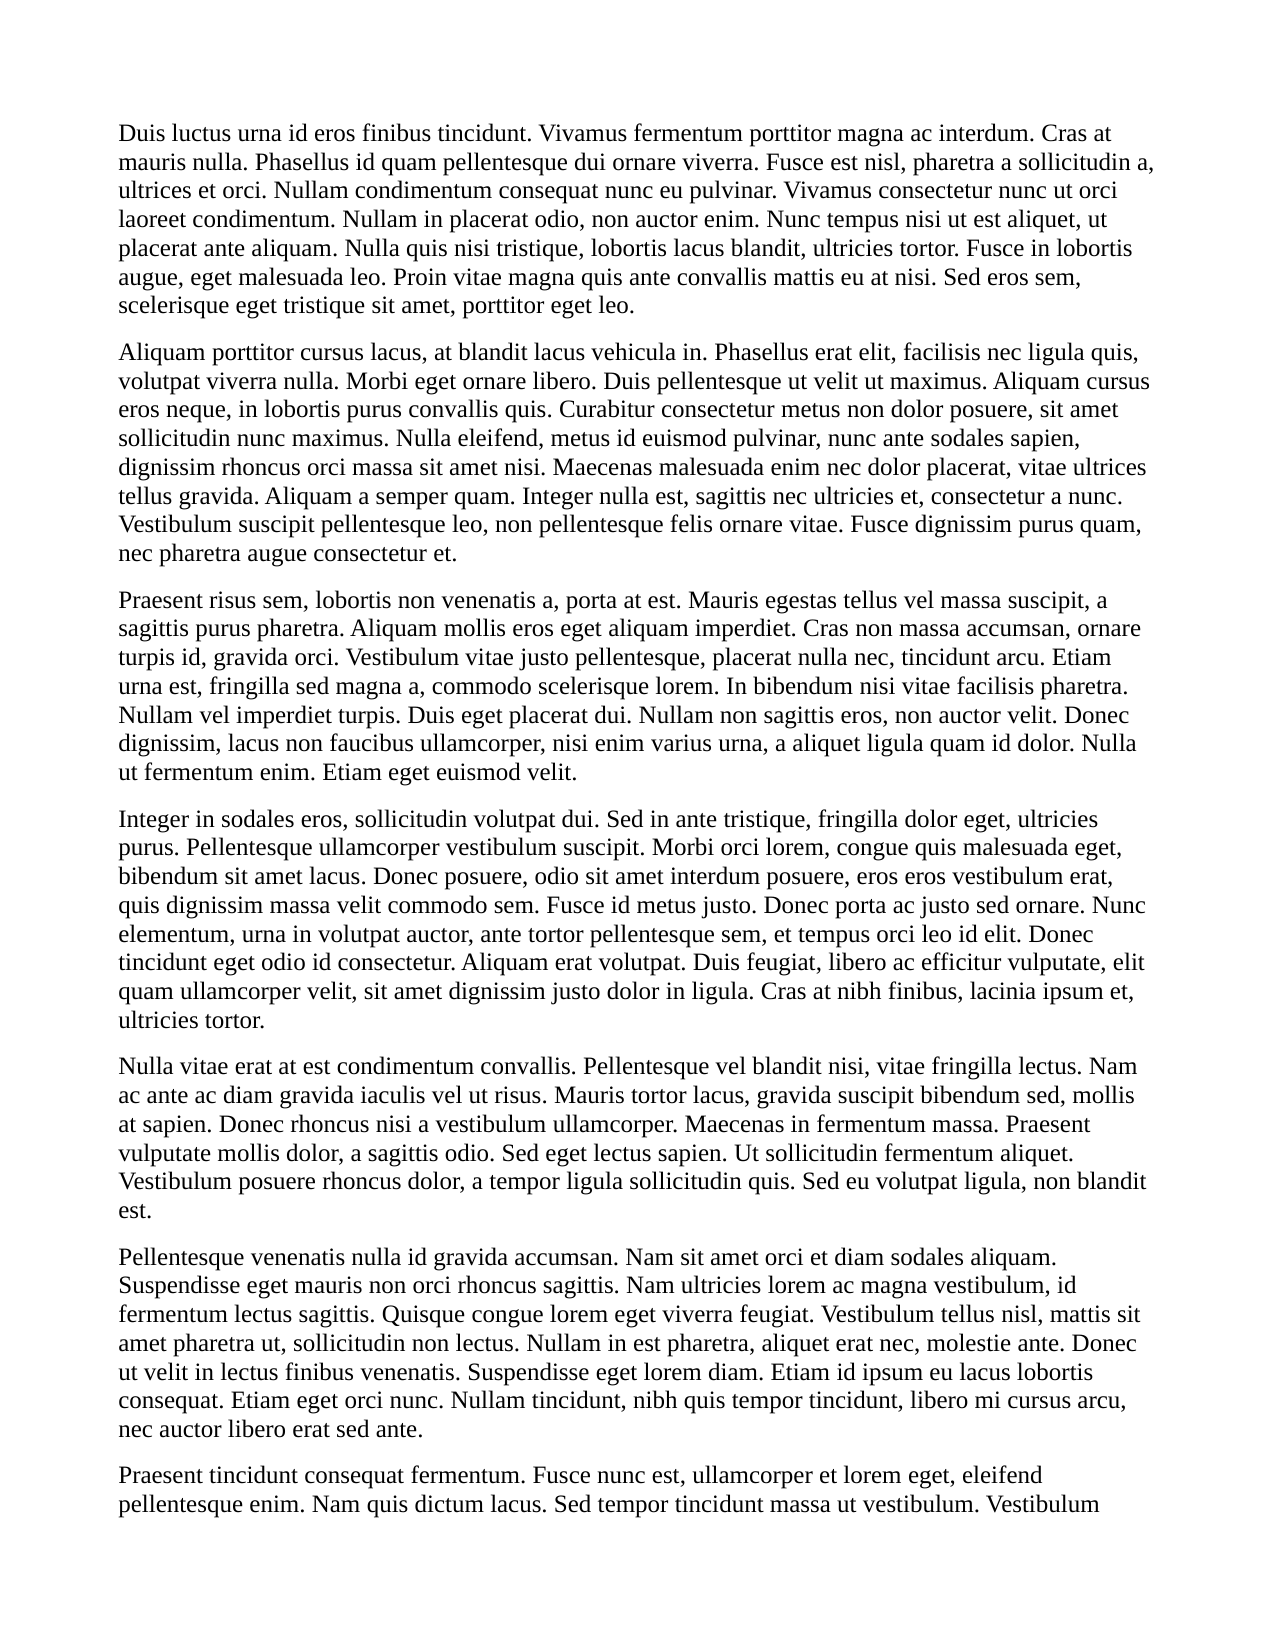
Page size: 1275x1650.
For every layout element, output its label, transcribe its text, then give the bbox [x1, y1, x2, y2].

text Integer in sodales eros, sollicitudin volutpat dui. Sed in ante tristique, fringilla dolor eget, ultricies purus. Pellentesque ullamcorper vestibulum suscipit. Morbi orci lorem, congue quis malesuada eget, bibendum sit amet lacus. Donec posuere, odio sit amet interdum posuere, eros eros vestibulum erat, quis dignissim massa velit commodo sem. Fusce id metus justo. Donec porta ac justo sed ornare. Nunc elementum, urna in volutpat auctor, ante tortor pellentesque sem, et tempus orci leo id elit. Donec tincidunt eget odio id consectetur. Aliquam erat volutpat. Duis feugiat, libero ac efficitur vulputate, elit quam ullamcorper velit, sit amet dignissim justo dolor in ligula. Cras at nibh finibus, lacinia ipsum et, ultricies tortor. [118, 804, 1157, 1034]
text Pellentesque venenatis nulla id gravida accumsan. Nam sit amet orci et diam sodales aliquam. Suspendisse eget mauris non orci rhoncus sagittis. Nam ultricies lorem ac magna vestibulum, id fermentum lectus sagittis. Quisque congue lorem eget viverra feugiat. Vestibulum tellus nisl, mattis sit amet pharetra ut, sollicitudin non lectus. Nullam in est pharetra, aliquet erat nec, molestie ante. Donec ut velit in lectus finibus venenatis. Suspendisse eget lorem diam. Etiam id ipsum eu lacus lobortis consequat. Etiam eget orci nunc. Nullam tincidunt, nibh quis tempor tincidunt, libero mi cursus arcu, nec auctor libero erat sed ante. [118, 1242, 1157, 1443]
text Praesent risus sem, lobortis non venenatis a, porta at est. Mauris egestas tellus vel massa suscipit, a sagittis purus pharetra. Aliquam mollis eros eget aliquam imperdiet. Cras non massa accumsan, ornare turpis id, gravida orci. Vestibulum vitae justo pellentesque, placerat nulla nec, tincidunt arcu. Etiam urna est, fringilla sed magna a, commodo scelerisque lorem. In bibendum nisi vitae facilisis pharetra. Nullam vel imperdiet turpis. Duis eget placerat dui. Nullam non sagittis eros, non auctor velit. Donec dignissim, lacus non faucibus ullamcorper, nisi enim varius urna, a aliquet ligula quam id dolor. Nulla ut fermentum enim. Etiam eget euismod velit. [118, 585, 1157, 786]
text Duis luctus urna id eros finibus tincidunt. Vivamus fermentum porttitor magna ac interdum. Cras at mauris nulla. Phasellus id quam pellentesque dui ornare viverra. Fusce est nisl, pharetra a sollicitudin a, ultrices et orci. Nullam condimentum consequat nunc eu pulvinar. Vivamus consectetur nunc ut orci laoreet condimentum. Nullam in placerat odio, non auctor enim. Nunc tempus nisi ut est aliquet, ut placerat ante aliquam. Nulla quis nisi tristique, lobortis lacus blandit, ultricies tortor. Fusce in lobortis augue, eget malesuada leo. Proin vitae magna quis ante convallis mattis eu at nisi. Sed eros sem, scelerisque eget tristique sit amet, porttitor eget leo. [118, 118, 1157, 319]
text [118, 1461, 1157, 1518]
text Nulla vitae erat at est condimentum convallis. Pellentesque vel blandit nisi, vitae fringilla lectus. Nam ac ante ac diam gravida iaculis vel ut risus. Mauris tortor lacus, gravida suscipit bibendum sed, mollis at sapien. Donec rhoncus nisi a vestibulum ullamcorper. Maecenas in fermentum massa. Praesent vulputate mollis dolor, a sagittis odio. Sed eget lectus sapien. Ut sollicitudin fermentum aliquet. Vestibulum posuere rhoncus dolor, a tempor ligula sollicitudin quis. Sed eu volutpat ligula, non blandit est. [118, 1051, 1157, 1224]
text Aliquam porttitor cursus lacus, at blandit lacus vehicula in. Phasellus erat elit, facilisis nec ligula quis, volutpat viverra nulla. Morbi eget ornare libero. Duis pellentesque ut velit ut maximus. Aliquam cursus eros neque, in lobortis purus convallis quis. Curabitur consectetur metus non dolor posuere, sit amet sollicitudin nunc maximus. Nulla eleifend, metus id euismod pulvinar, nunc ante sodales sapien, dignissim rhoncus orci massa sit amet nisi. Maecenas malesuada enim nec dolor placerat, vitae ultrices tellus gravida. Aliquam a semper quam. Integer nulla est, sagittis nec ultricies et, consectetur a nunc. Vestibulum suscipit pellentesque leo, non pellentesque felis ornare vitae. Fusce dignissim purus quam, nec pharetra augue consectetur et. [118, 337, 1157, 567]
